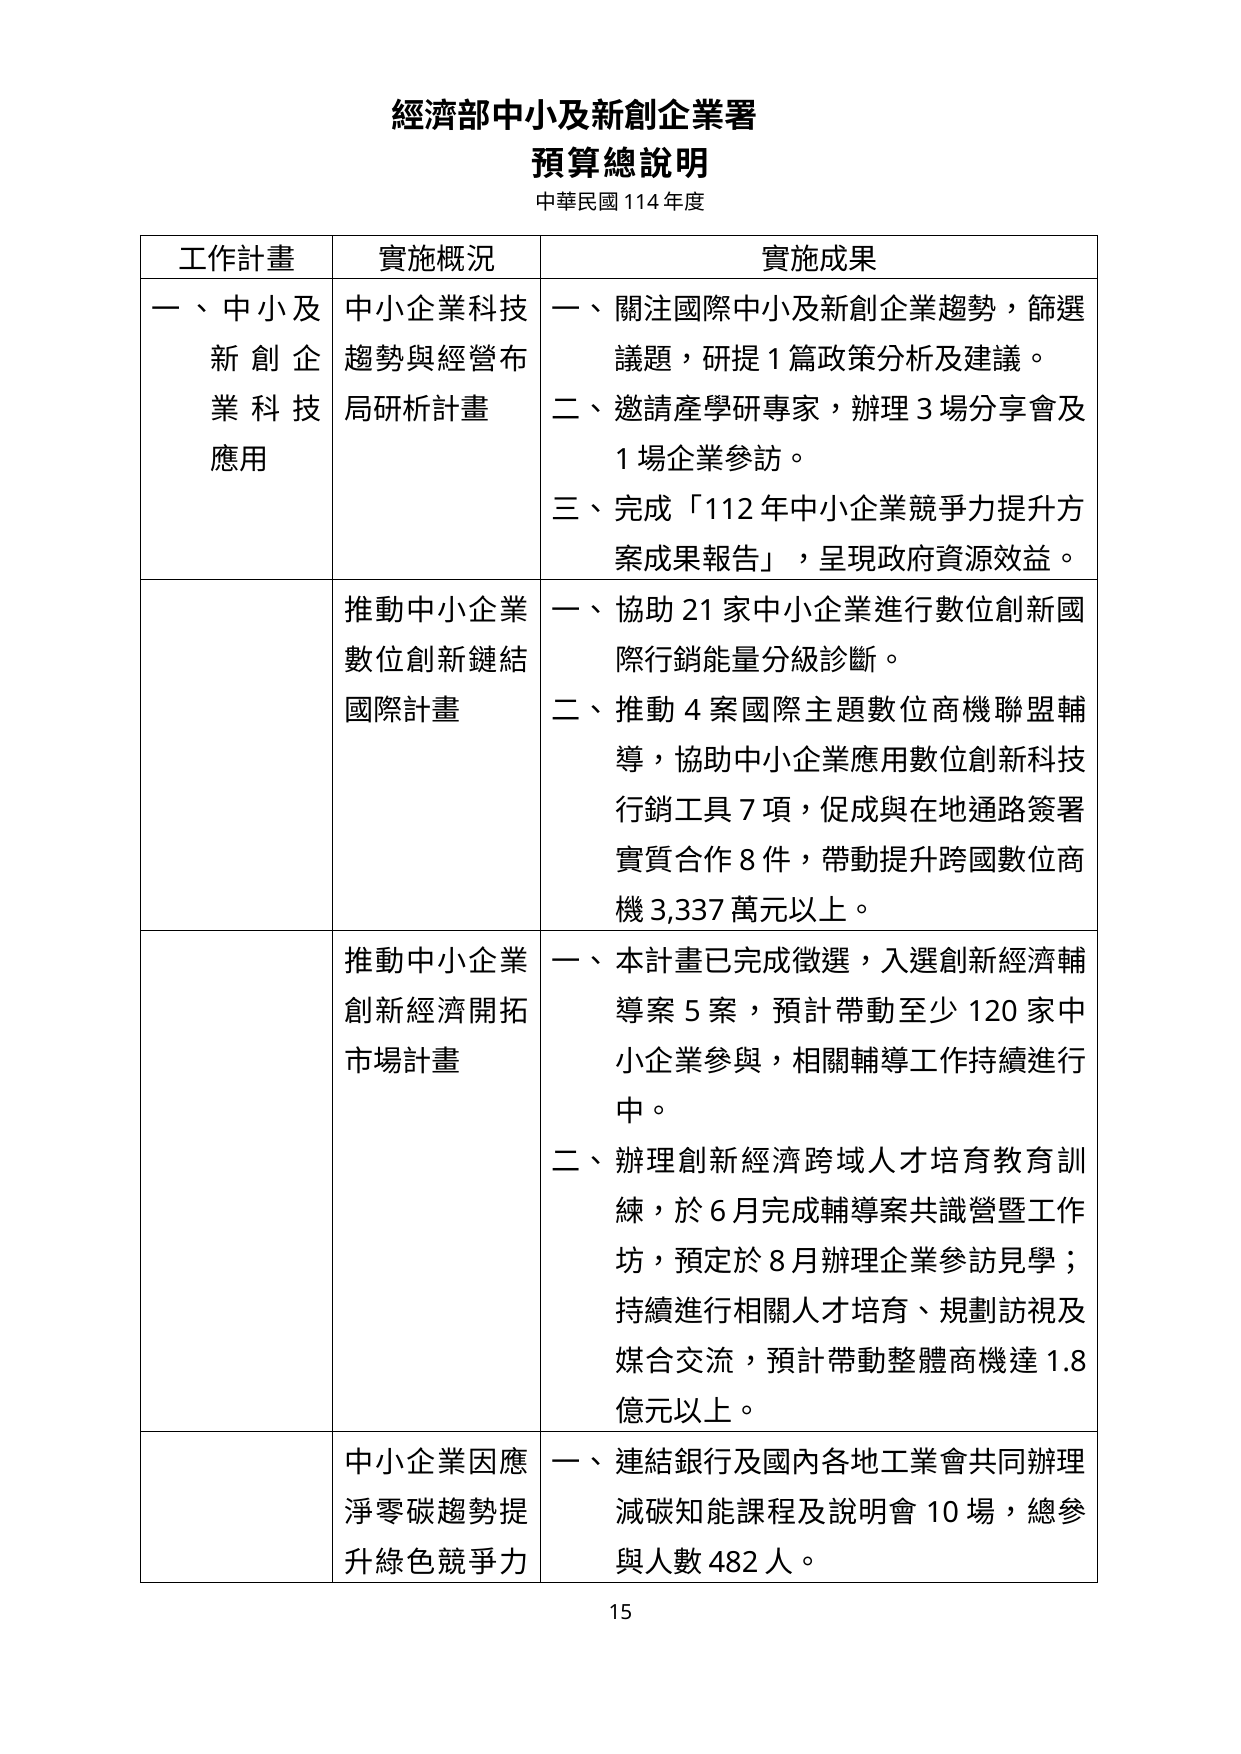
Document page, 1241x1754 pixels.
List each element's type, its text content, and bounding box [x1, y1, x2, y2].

table_cell [141, 931, 332, 1431]
table_header 實施概況 [333, 236, 540, 278]
table_cell 中小企業因應淨零碳趨勢提升綠色競爭力計畫 [333, 1432, 540, 1582]
table_header 實施成果 [541, 236, 1097, 278]
table_cell [141, 1432, 332, 1582]
table_cell 協助21家中小企業進行數位創新國際行銷能量分級診斷。 推動4案國際主題數位商機聯盟輔導，協助中小企業應用數位創新科技行銷工具7項，促成與在地通路簽署實質合作8件，帶動提升跨國數位商機3,337萬元以上。 [541, 580, 1097, 930]
table_cell 推動中小企業創新經濟開拓市場計畫 [333, 931, 540, 1431]
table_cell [541, 1432, 1097, 1582]
table_header 工作計畫 [141, 236, 332, 278]
table_cell [141, 580, 332, 930]
table_cell 本計畫已完成徵選，入選創新經濟輔導案5案，預計帶動至少120家中小企業參與，相關輔導工作持續進行中。 辦理創新經濟跨域人才培育教育訓練，於6月完成輔導案共識營暨工作坊，預定於8月辦理企業參訪見學；持續進行相關人才培育、規劃訪視及媒合交流，預計帶動整體商機達1.8億元以上。 [541, 931, 1097, 1431]
table_cell 推動中小企業數位創新鏈結國際計畫 [333, 580, 540, 930]
table_cell 中小企業科技趨勢與經營布局研析計畫 [333, 279, 540, 579]
table_cell 關注國際中小及新創企業趨勢，篩選議題，研提1篇政策分析及建議。 邀請產學研專家，辦理3場分享會及1場企業參訪。 完成「112年中小企業競爭力提升方案成果報告」，呈現政府資源效益。 [541, 279, 1097, 579]
table_cell 一、中小及新創企業科技應用 [141, 279, 332, 579]
